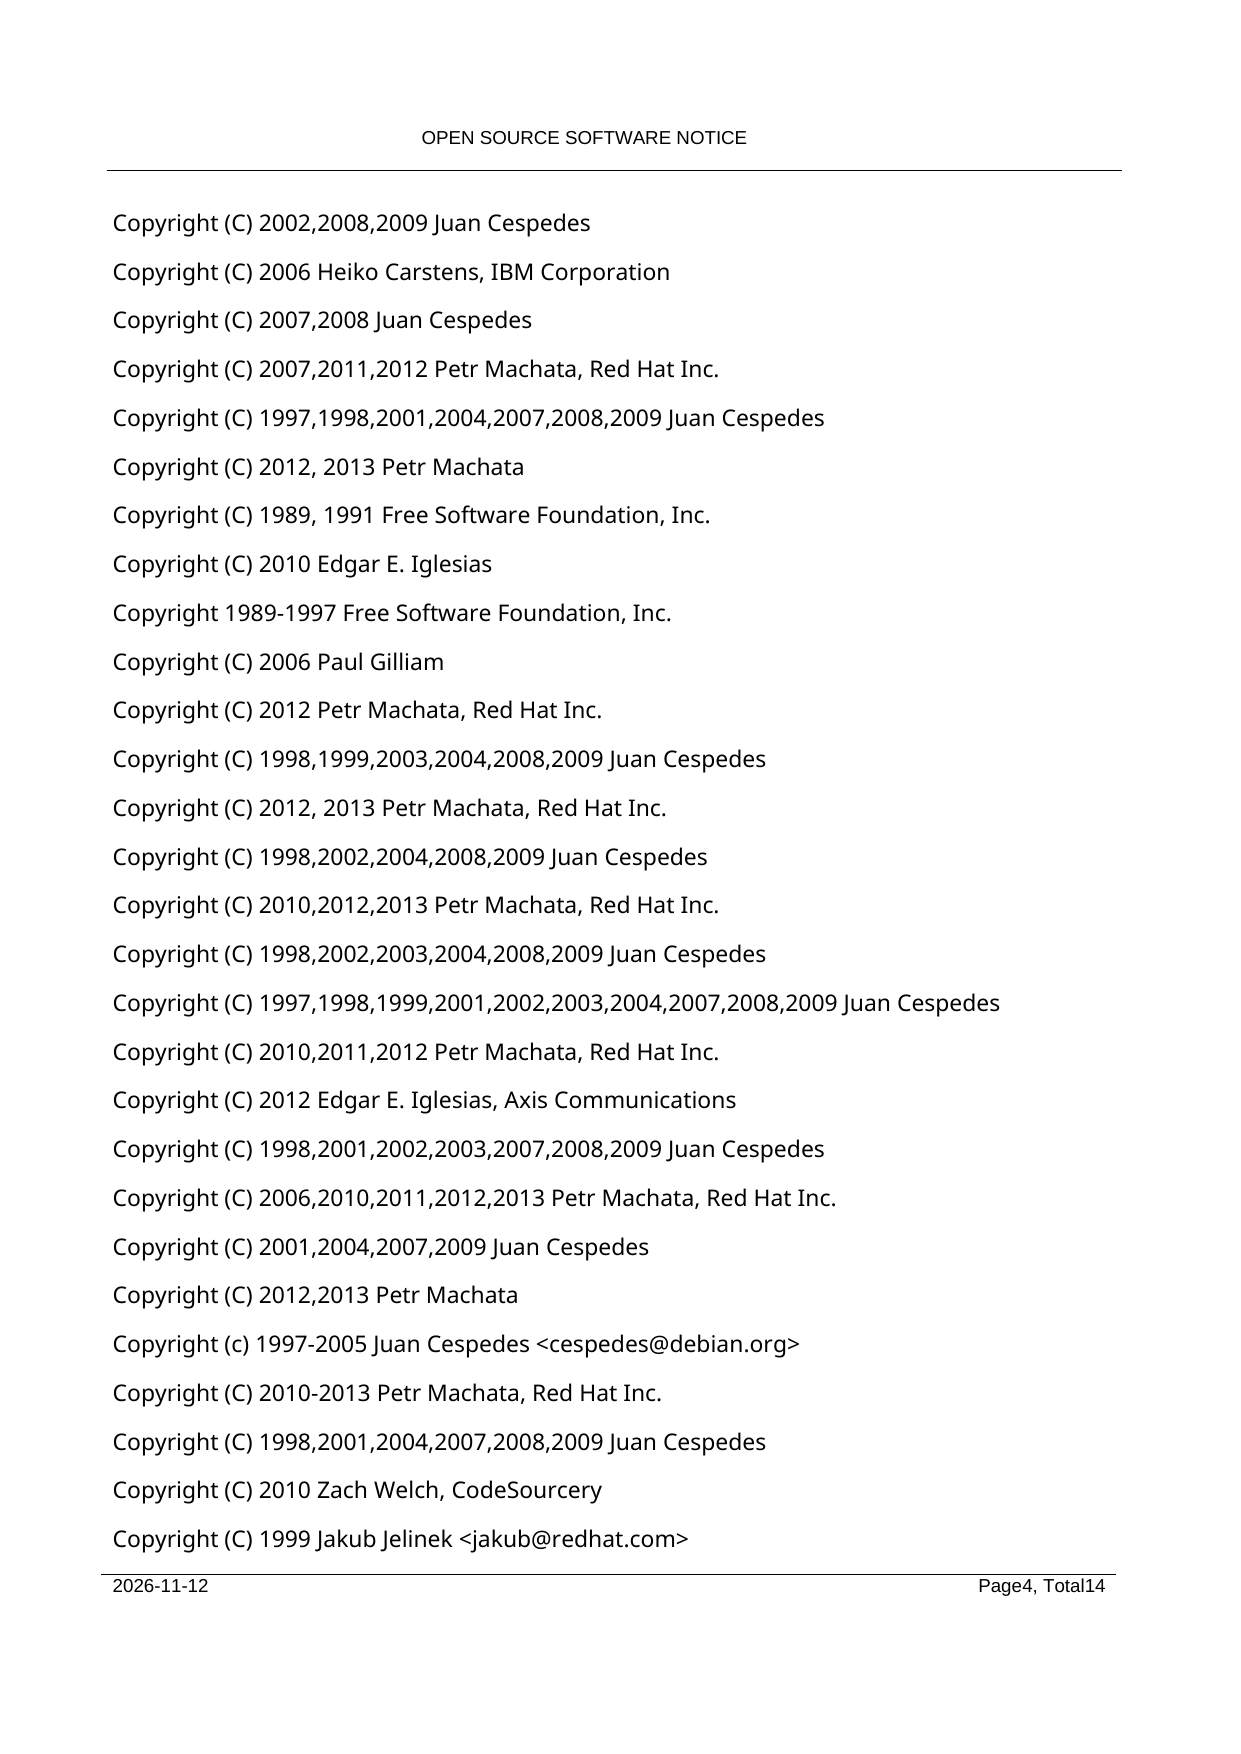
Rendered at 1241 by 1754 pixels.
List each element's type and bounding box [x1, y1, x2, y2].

text [112, 206, 1128, 1555]
